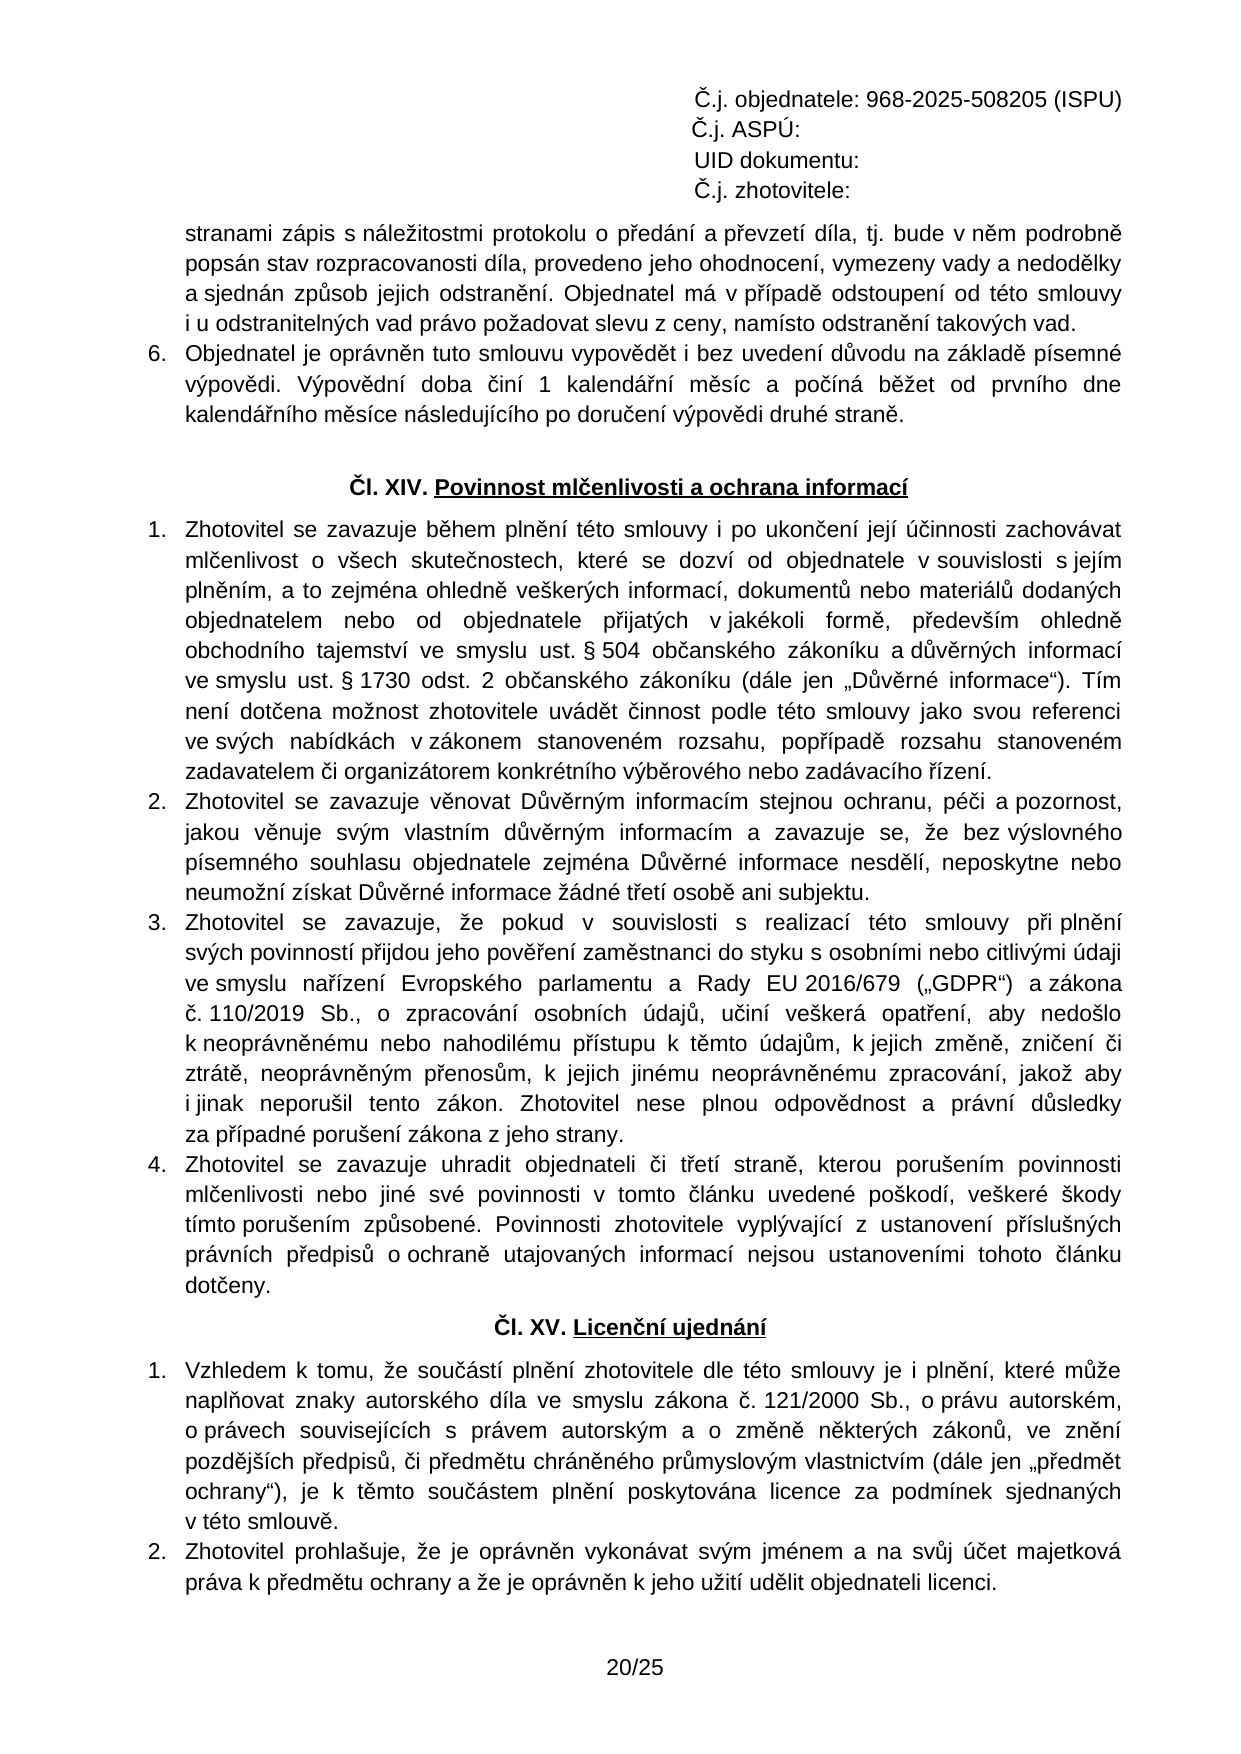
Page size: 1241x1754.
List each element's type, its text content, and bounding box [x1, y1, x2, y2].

text Licenční ujednání [148, 1314, 1122, 1341]
list Zhotovitel se zavazuje věnovat Důvěrným informacím stejnou ochranu, péči a pozornost, jakou věnuje svým vlastním důvěrným informacím a zavazuje se, že bez výslovného písemného souhlasu objednatele zejména Důvěrné informace nesdělí, neposkytne nebo neumožní získat Důvěrné informace žádné třetí osobě ani subjektu. [148, 788, 1122, 905]
list Vzhledem k tomu, že součástí plnění zhotovitele dle této smlouvy je i plnění, které může naplňovat znaky autorského díla ve smyslu zákona č. 121/2000 Sb., o právu autorském, o právech souvisejících s právem autorským a o změně některých zákonů, ve znění pozdějších předpisů, či předmětu chráněného průmyslovým vlastnictvím (dále jen „předmět ochrany“), je k těmto součástem plnění poskytována licence za podmínek sjednaných v této smlouvě. [148, 1357, 1122, 1534]
list Zhotovitel se zavazuje, že pokud v souvislosti s realizací této smlouvy při plnění svých povinností přijdou jeho pověření zaměstnanci do styku s osobními nebo citlivými údaji ve smyslu nařízení Evropského parlamentu a Rady EU 2016/679 („GDPR“) a zákona č. 110/2019 Sb., o zpracování osobních údajů, učiní veškerá opatření, aby nedošlo k neoprávněnému nebo nahodilému přístupu k těmto údajům, k jejich změně, zničení či ztrátě, neoprávněným přenosům, k jejich jinému neoprávněnému zpracování, jakož aby i jinak neporušil tento zákon. Zhotovitel nese plnou odpovědnost a právní důsledky za případné porušení zákona z jeho strany. [148, 909, 1122, 1147]
list Objednatel je oprávněn tuto smlouvu vypovědět i bez uvedení důvodu na základě písemné výpovědi. Výpovědní doba činí 1 kalendářní měsíc a počíná běžet od prvního dne kalendářního měsíce následujícího po doručení výpovědi druhé straně. [148, 340, 1122, 427]
text Povinnost mlčenlivosti a ochrana informací [148, 474, 1122, 500]
list Zhotovitel se zavazuje během plnění této smlouvy i po ukončení její účinnosti zachovávat mlčenlivost o všech skutečnostech, které se dozví od objednatele v souvislosti s jejím plněním, a to zejména ohledně veškerých informací, dokumentů nebo materiálů dodaných objednatelem nebo od objednatele přijatých v jakékoli formě, především ohledně obchodního tajemství ve smyslu ust. § 504 občanského zákoníku a důvěrných informací ve smyslu ust. § 1730 odst. 2 občanského zákoníku (dále jen „Důvěrné informace“). Tím není dotčena možnost zhotovitele uvádět činnost podle této smlouvy jako svou referenci ve svých nabídkách v zákonem stanoveném rozsahu, popřípadě rozsahu stanoveném zadavatelem či organizátorem konkrétního výběrového nebo zadávacího řízení. [148, 516, 1122, 784]
list Zhotovitel se zavazuje uhradit objednateli či třetí straně, kterou porušením povinnosti mlčenlivosti nebo jiné své povinnosti v tomto článku uvedené poškodí, veškeré škody tímto porušením způsobené. Povinnosti zhotovitele vyplývající z ustanovení příslušných právních předpisů o ochraně utajovaných informací nejsou ustanoveními tohoto článku dotčeny. [148, 1151, 1122, 1298]
list Zhotovitel prohlašuje, že je oprávněn vykonávat svým jménem a na svůj účet majetková práva k předmětu ochrany a že je oprávněn k jeho užití udělit objednateli licenci. [148, 1538, 1122, 1595]
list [148, 219, 1122, 337]
